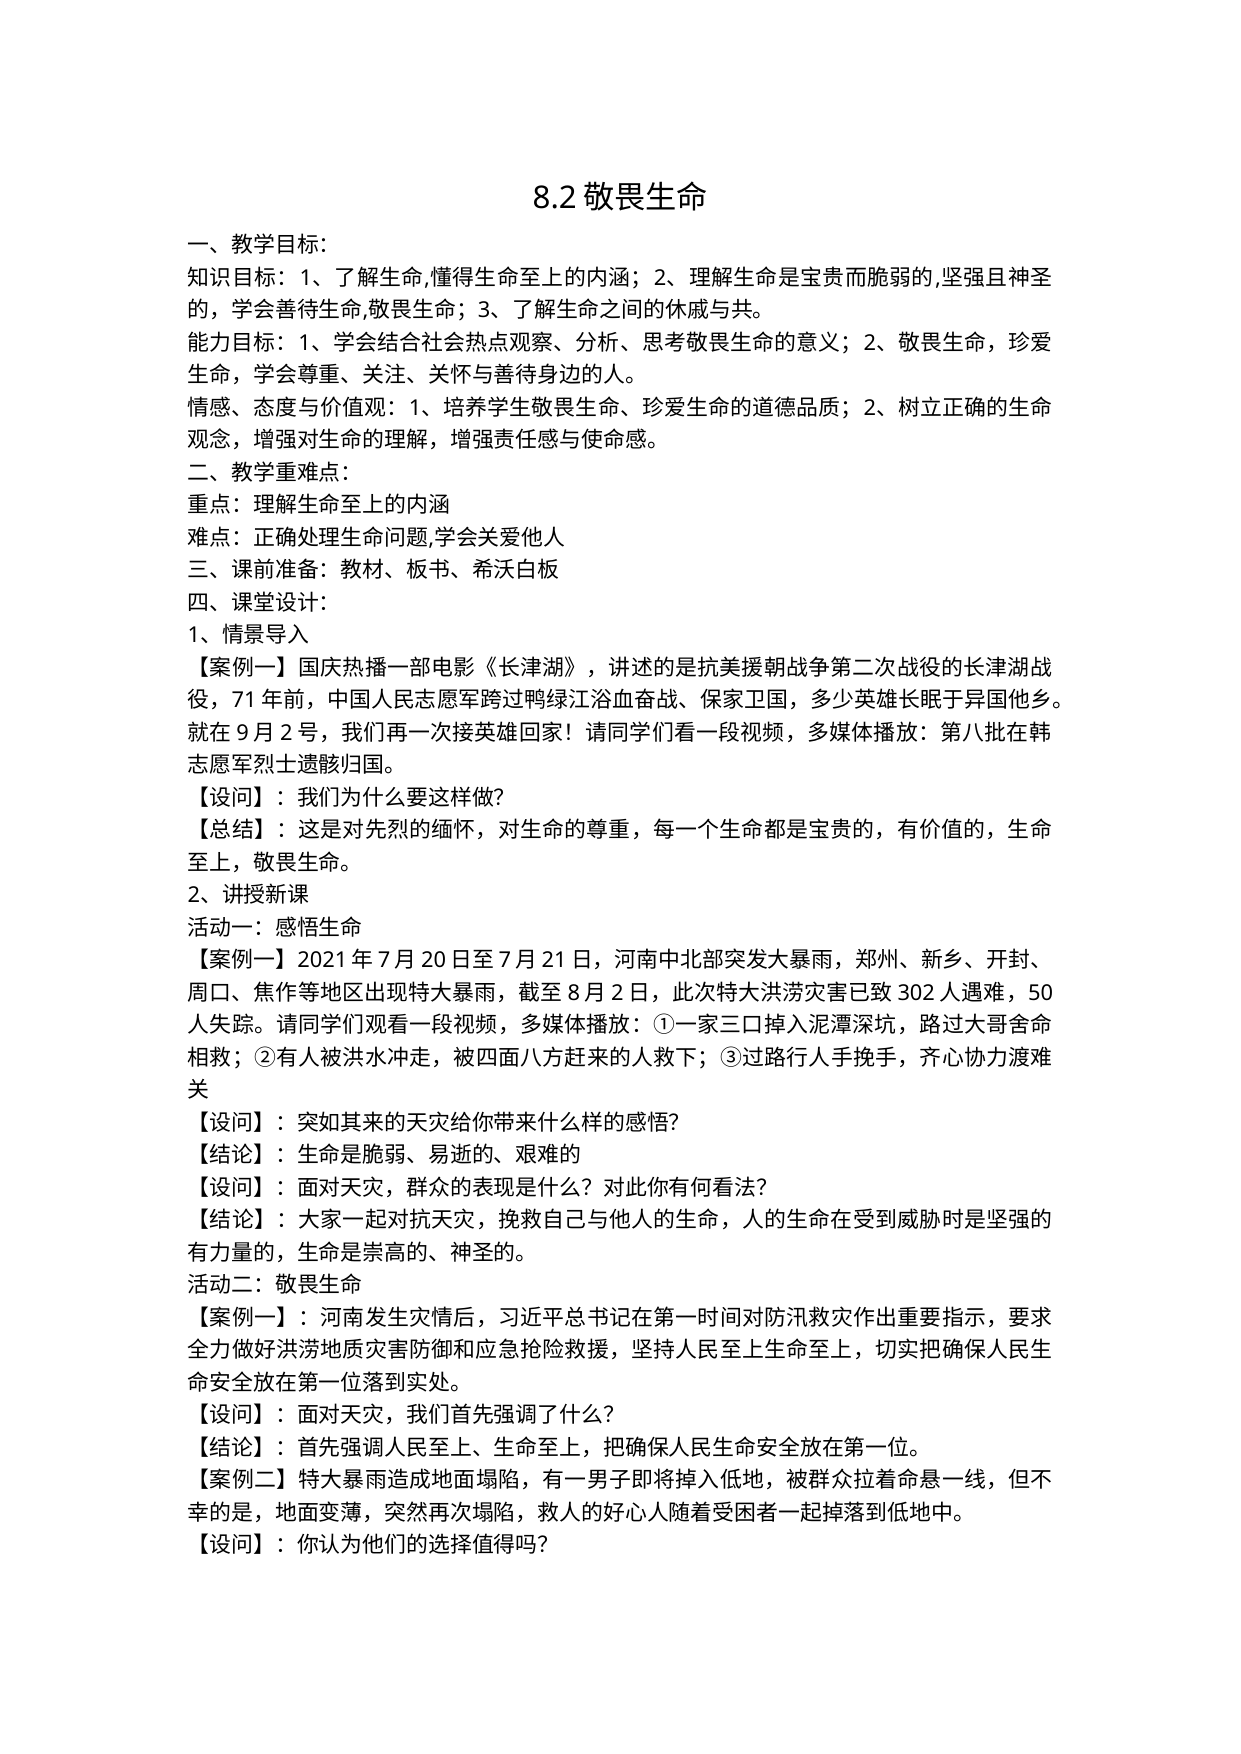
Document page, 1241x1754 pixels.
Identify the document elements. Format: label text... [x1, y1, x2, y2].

text 8.2敬畏生命 [187, 162, 1053, 227]
text 【结论】：大家一起对抗天灾，挽救自己与他人的生命，人的生命在受到威胁时是坚强的、有力量的，生命是崇高的、神圣的。 [187, 1202, 1053, 1267]
text 重点：理解生命至上的内涵 [187, 487, 1053, 519]
text 【案例一】：河南发生灾情后，习近平总书记在第一时间对防汛救灾作出重要指示，要求全力做好洪涝地质灾害防御和应急抢险救援，坚持人民至上生命至上，切实把确保人民生命安全放在第一位落到实处。 [187, 1299, 1053, 1397]
text 能力目标：1、学会结合社会热点观察、分析、思考敬畏生命的意义；2、敬畏生命，珍爱生命，学会尊重、关注、关怀与善待身边的人。 [187, 324, 1053, 389]
text 难点：正确处理生命问题,学会关爱他人 [187, 519, 1053, 552]
text 2、讲授新课 [187, 877, 1053, 909]
text 【案例一】国庆热播一部电影《长津湖》，讲述的是抗美援朝战争第二次战役的长津湖战役，71年前，中国人民志愿军跨过鸭绿江浴血奋战、保家卫国，多少英雄长眠于异国他乡。就在9月2号，我们再一次接英雄回家！请同学们看一段视频，多媒体播放：第八批在韩志愿军烈士遗骸归国。 [187, 649, 1053, 779]
text 三、课前准备：教材、板书、希沃白板 [187, 552, 1053, 584]
text 情感、态度与价值观：1、培养学生敬畏生命、珍爱生命的道德品质；2、树立正确的生命观念，增强对生命的理解，增强责任感与使命感。 [187, 389, 1053, 454]
text 活动一：感悟生命 [187, 909, 1053, 942]
text 【案例一】2021年7月20日至7月21日，河南中北部突发大暴雨，郑州、新乡、开封、周口、焦作等地区出现特大暴雨，截至8月2日，此次特大洪涝灾害已致302人遇难，50人失踪。请同学们观看一段视频，多媒体播放：①一家三口掉入泥潭深坑，路过大哥舍命相救；②有人被洪水冲走，被四面八方赶来的人救下；③过路行人手挽手，齐心协力渡难关 [187, 942, 1053, 1104]
text 【总结】：这是对先烈的缅怀，对生命的尊重，每一个生命都是宝贵的，有价值的，生命至上，敬畏生命。 [187, 812, 1053, 877]
text 四、课堂设计： [187, 584, 1053, 617]
text 【结论】：生命是脆弱、易逝的、艰难的 [187, 1137, 1053, 1169]
text 【设问】：面对天灾，群众的表现是什么？对此你有何看法？ [187, 1169, 1053, 1202]
text 【设问】：面对天灾，我们首先强调了什么？ [187, 1397, 1053, 1429]
text 一、教学目标： [187, 227, 1053, 259]
text 二、教学重难点： [187, 454, 1053, 487]
text 【案例二】特大暴雨造成地面塌陷，有一男子即将掉入低地，被群众拉着命悬一线，但不幸的是，地面变薄，突然再次塌陷，救人的好心人随着受困者一起掉落到低地中。 [187, 1462, 1053, 1527]
text 【设问】：你认为他们的选择值得吗？ [187, 1527, 1053, 1559]
text 活动二：敬畏生命 [187, 1267, 1053, 1299]
text 【结论】：首先强调人民至上、生命至上，把确保人民生命安全放在第一位。 [187, 1429, 1053, 1462]
text 1、情景导入 [187, 617, 1053, 649]
text 【设问】：突如其来的天灾给你带来什么样的感悟？ [187, 1104, 1053, 1137]
text 知识目标：1、了解生命,懂得生命至上的内涵；2、理解生命是宝贵而脆弱的,坚强且神圣的，学会善待生命,敬畏生命；3、了解生命之间的休戚与共。 [187, 259, 1053, 324]
text 【设问】：我们为什么要这样做？ [187, 779, 1053, 812]
